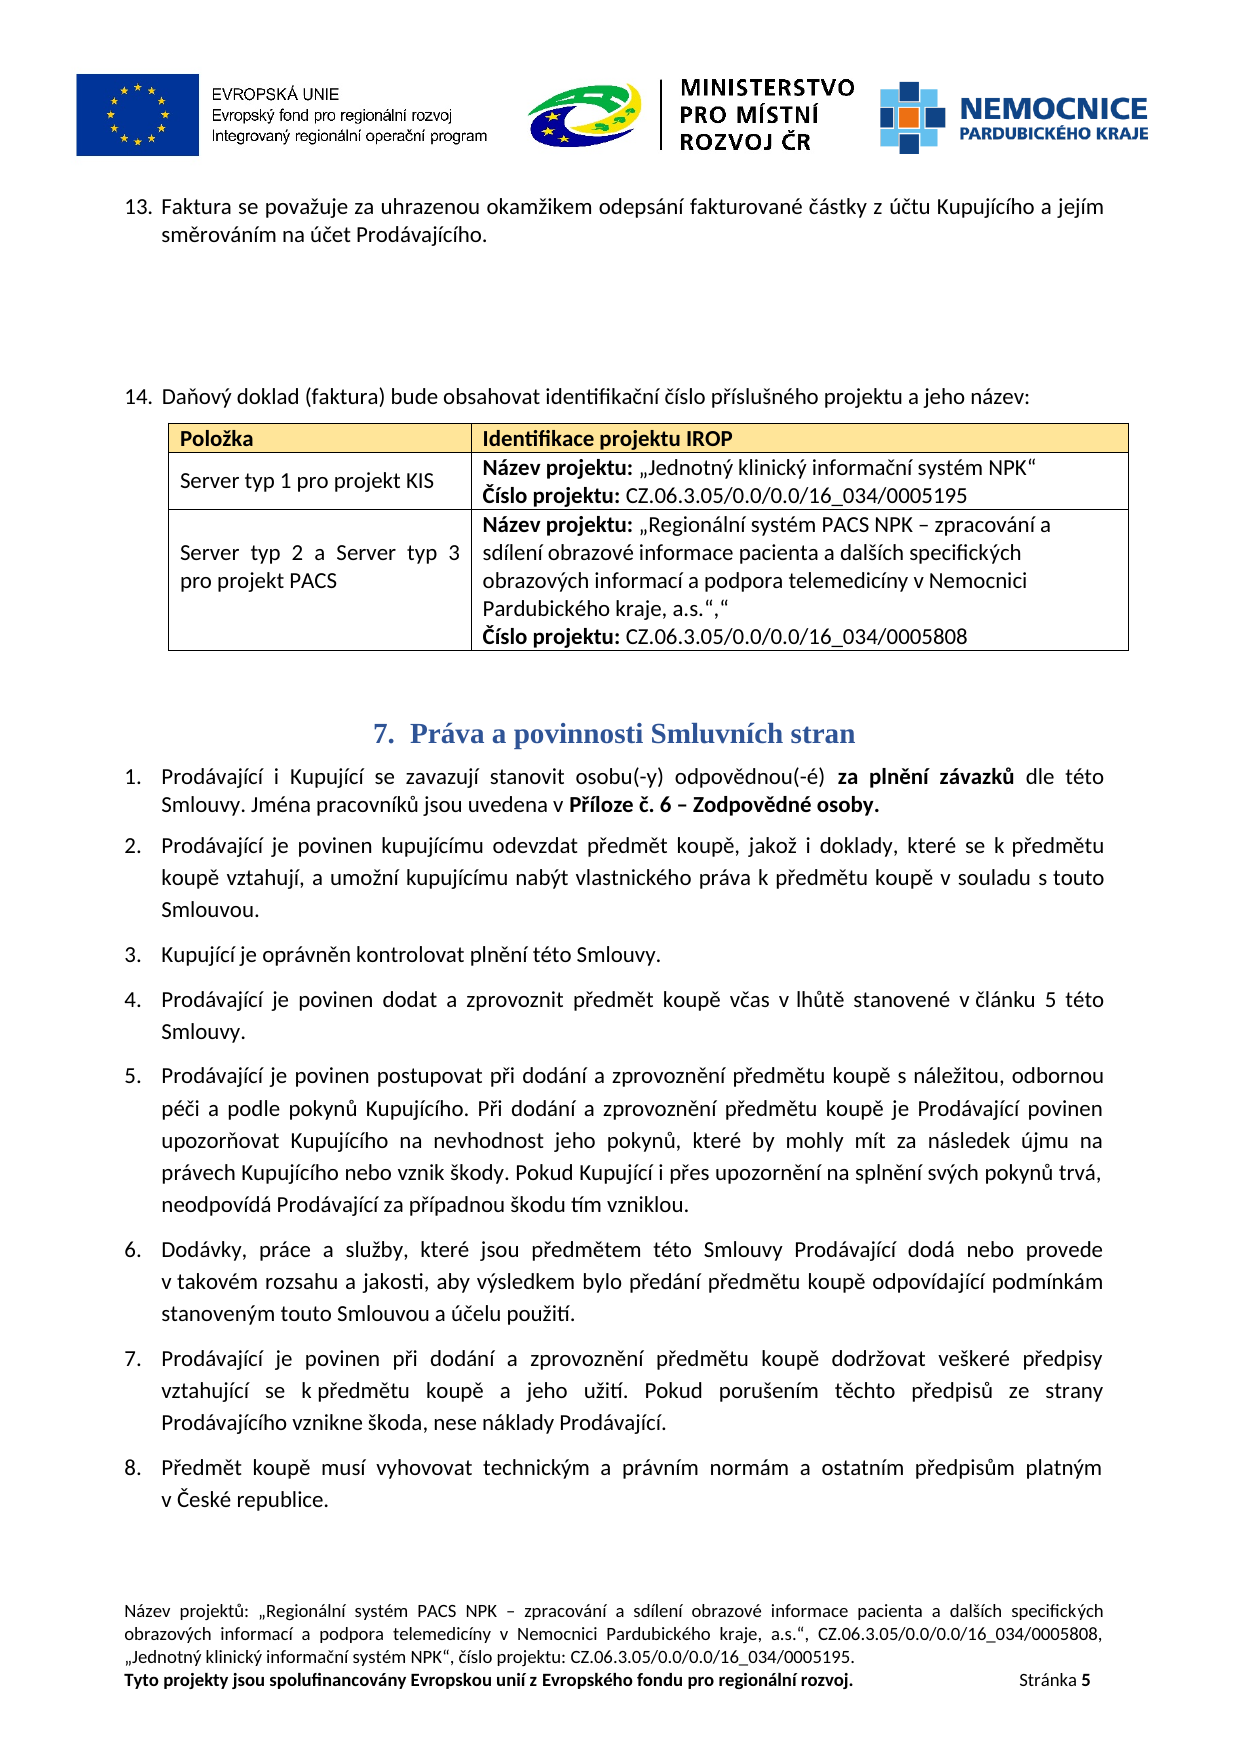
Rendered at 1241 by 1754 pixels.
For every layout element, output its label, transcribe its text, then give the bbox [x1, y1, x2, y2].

list Prodávající je povinen postupovat při dodání a zprovoznění předmětu koupě s náležitou, odbornou péči a podle pokynů Kupujícího. Při dodání a zprovoznění předmětu koupě je Prodávající povinen upozorňovat Kupujícího na nevhodnost jeho pokynů, které by mohly mít za následek újmu na právech Kupujícího nebo vznik škody. Pokud Kupující i přes upozornění na splnění svých pokynů trvá, neodpovídá Prodávající za případnou škodu tím vzniklou. [124, 1062, 1104, 1218]
list Daňový doklad (faktura) bude obsahovat identifikační číslo příslušného projektu a jeho název: [124, 382, 1104, 410]
table_header Položka [169, 424, 471, 452]
table_cell Server typ 1 pro projekt KIS [169, 453, 471, 509]
list Kupující je oprávněn kontrolovat plnění této Smlouvy. [124, 940, 1104, 968]
list Předmět koupě musí vyhovovat technickým a právním normám a ostatním předpisům platným v České republice. [124, 1453, 1104, 1513]
table_header Identifikace projektu IROP [472, 424, 1128, 452]
picture [49, 45, 1148, 183]
list Prodávající i Kupující se zavazují stanovit osobu(-y) odpovědnou(-é) za plnění závazků dle této Smlouvy. Jména pracovníků jsou uvedena v Příloze č. 6 – Zodpovědné osoby. [124, 762, 1104, 818]
subtitle Práva a povinnosti Smluvních stran [124, 716, 1104, 750]
list Dodávky, práce a služby, které jsou předmětem této Smlouvy Prodávající dodá nebo provede v takovém rozsahu a jakosti, aby výsledkem bylo předání předmětu koupě odpovídající podmínkám stanoveným touto Smlouvou a účelu použití. [124, 1235, 1104, 1327]
list Prodávající je povinen dodat a zprovoznit předmět koupě včas v lhůtě stanovené v článku 5 této Smlouvy. [124, 985, 1104, 1045]
list Prodávající je povinen při dodání a zprovoznění předmětu koupě dodržovat veškeré předpisy vztahující se k předmětu koupě a jeho užití. Pokud porušením těchto předpisů ze strany Prodávajícího vznikne škoda, nese náklady Prodávající. [124, 1344, 1104, 1437]
list Prodávající je povinen kupujícímu odevzdat předmět koupě, jakož i doklady, které se k předmětu koupě vztahují, a umožní kupujícímu nabýt vlastnického práva k předmětu koupě v souladu s touto Smlouvou. [124, 831, 1104, 923]
list Faktura se považuje za uhrazenou okamžikem odepsání fakturované částky z účtu Kupujícího a jejím směrováním na účet Prodávajícího. [124, 192, 1104, 248]
table_cell Server typ 2 a Server typ 3 pro projekt PACS [169, 510, 471, 650]
table_cell Název projektu: „Jednotný klinický informační systém NPK“ Číslo projektu: CZ.06.3.05/0.0/0.0/16_034/0005195 [472, 453, 1128, 509]
table_cell Název projektu: „Regionální systém PACS NPK – zpracování a sdílení obrazové informace pacienta a dalších specifických obrazových informací a podpora telemedicíny v Nemocnici Pardubického kraje, a.s.“,“ Číslo projektu: CZ.06.3.05/0.0/0.0/16_034/0005808 [472, 510, 1128, 650]
